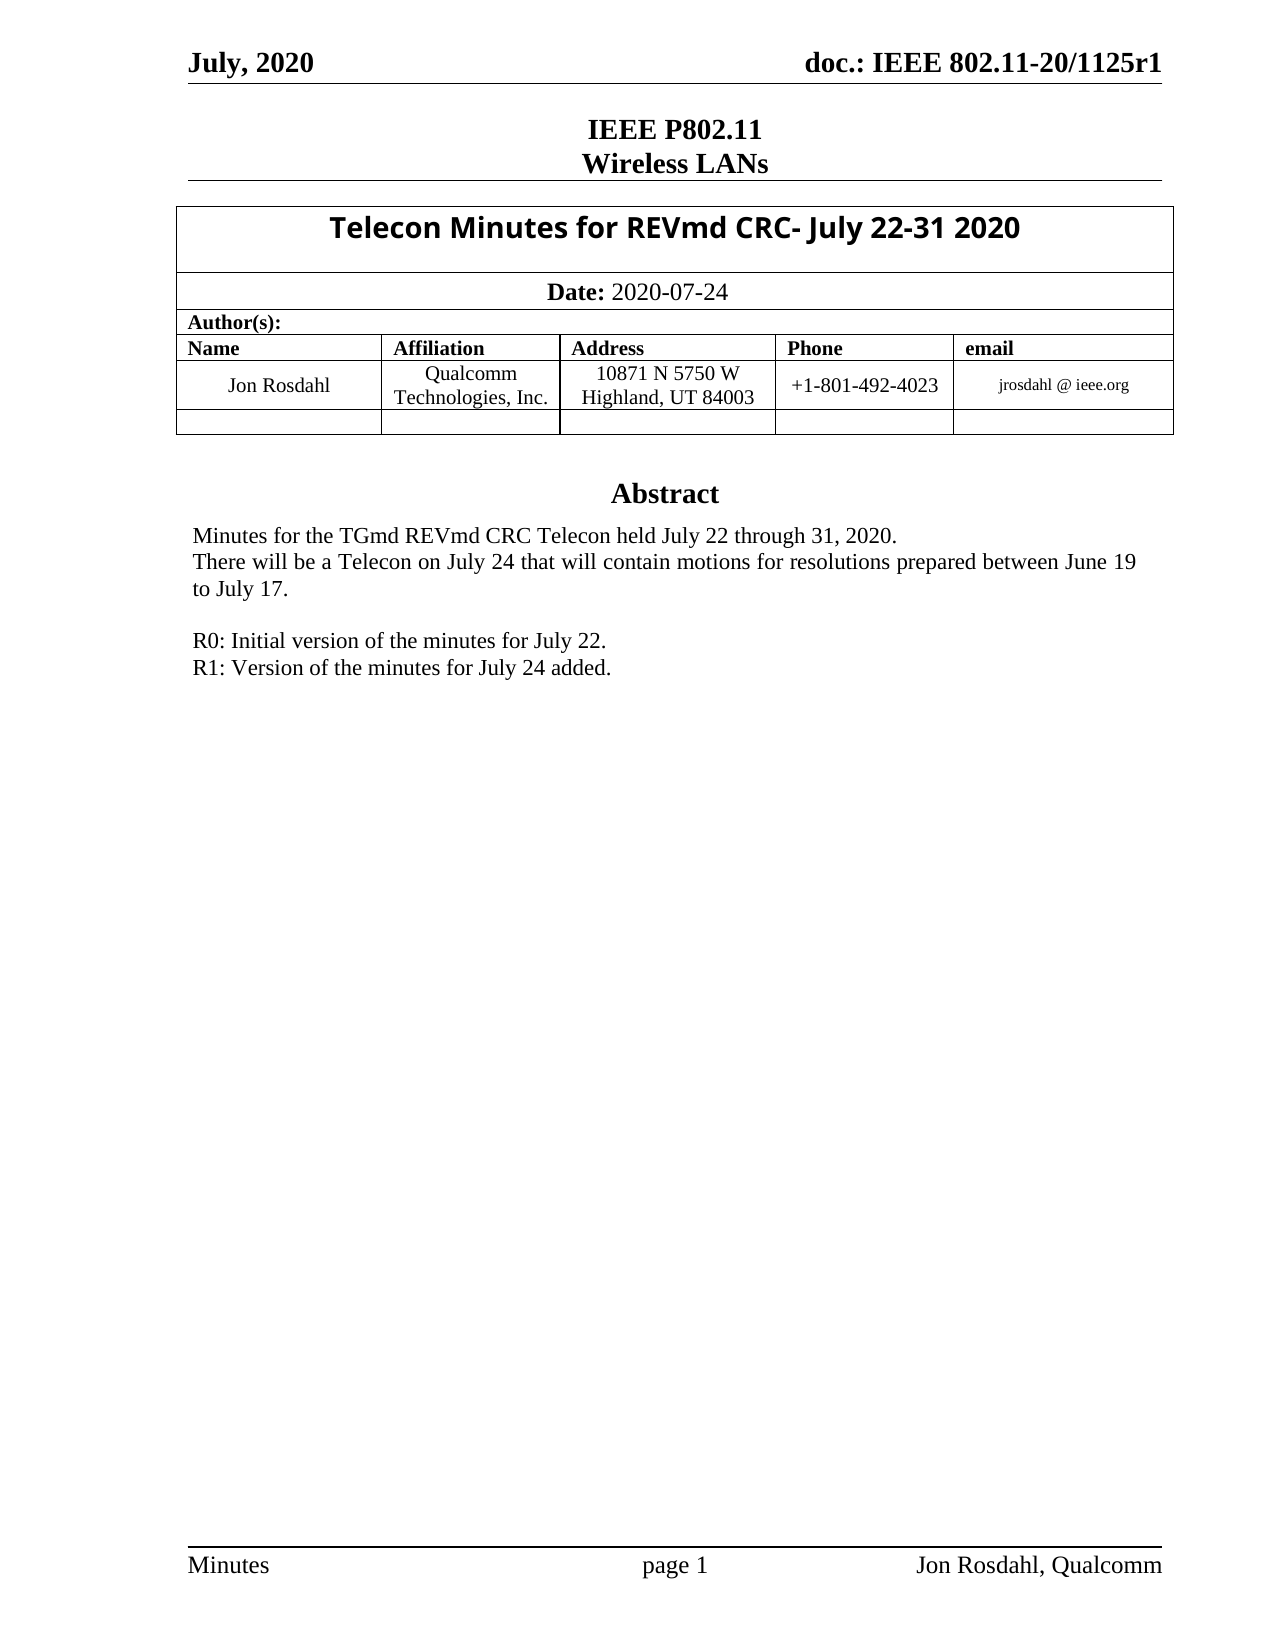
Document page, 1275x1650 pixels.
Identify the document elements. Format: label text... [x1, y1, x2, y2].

table_cell Date: 2020-07-24 [177, 273, 1173, 309]
table_cell [382, 410, 559, 434]
table_cell [177, 410, 381, 434]
table_cell Qualcomm Technologies, Inc. [382, 361, 559, 409]
table_cell Phone [776, 335, 953, 359]
table_cell Name [177, 335, 381, 359]
text IEEE P802.11 Wireless LANs [187, 112, 1162, 181]
table_cell +1-801-492-4023 [776, 361, 953, 409]
table_cell Address [561, 335, 775, 359]
table_cell [561, 410, 775, 434]
table_cell Jon Rosdahl [177, 361, 381, 409]
table_cell [776, 410, 953, 434]
table_cell 10871 N 5750 W Highland, UT 84003 [561, 361, 775, 409]
table_cell Author(s): [177, 310, 1173, 334]
table_cell jrosdahl @ ieee.org [954, 361, 1173, 409]
table_cell Affiliation [382, 335, 559, 359]
table_cell email [954, 335, 1173, 359]
table_header Telecon Minutes for REVmd CRC- July 22-31 2020 [177, 207, 1173, 272]
table_cell [954, 410, 1173, 434]
